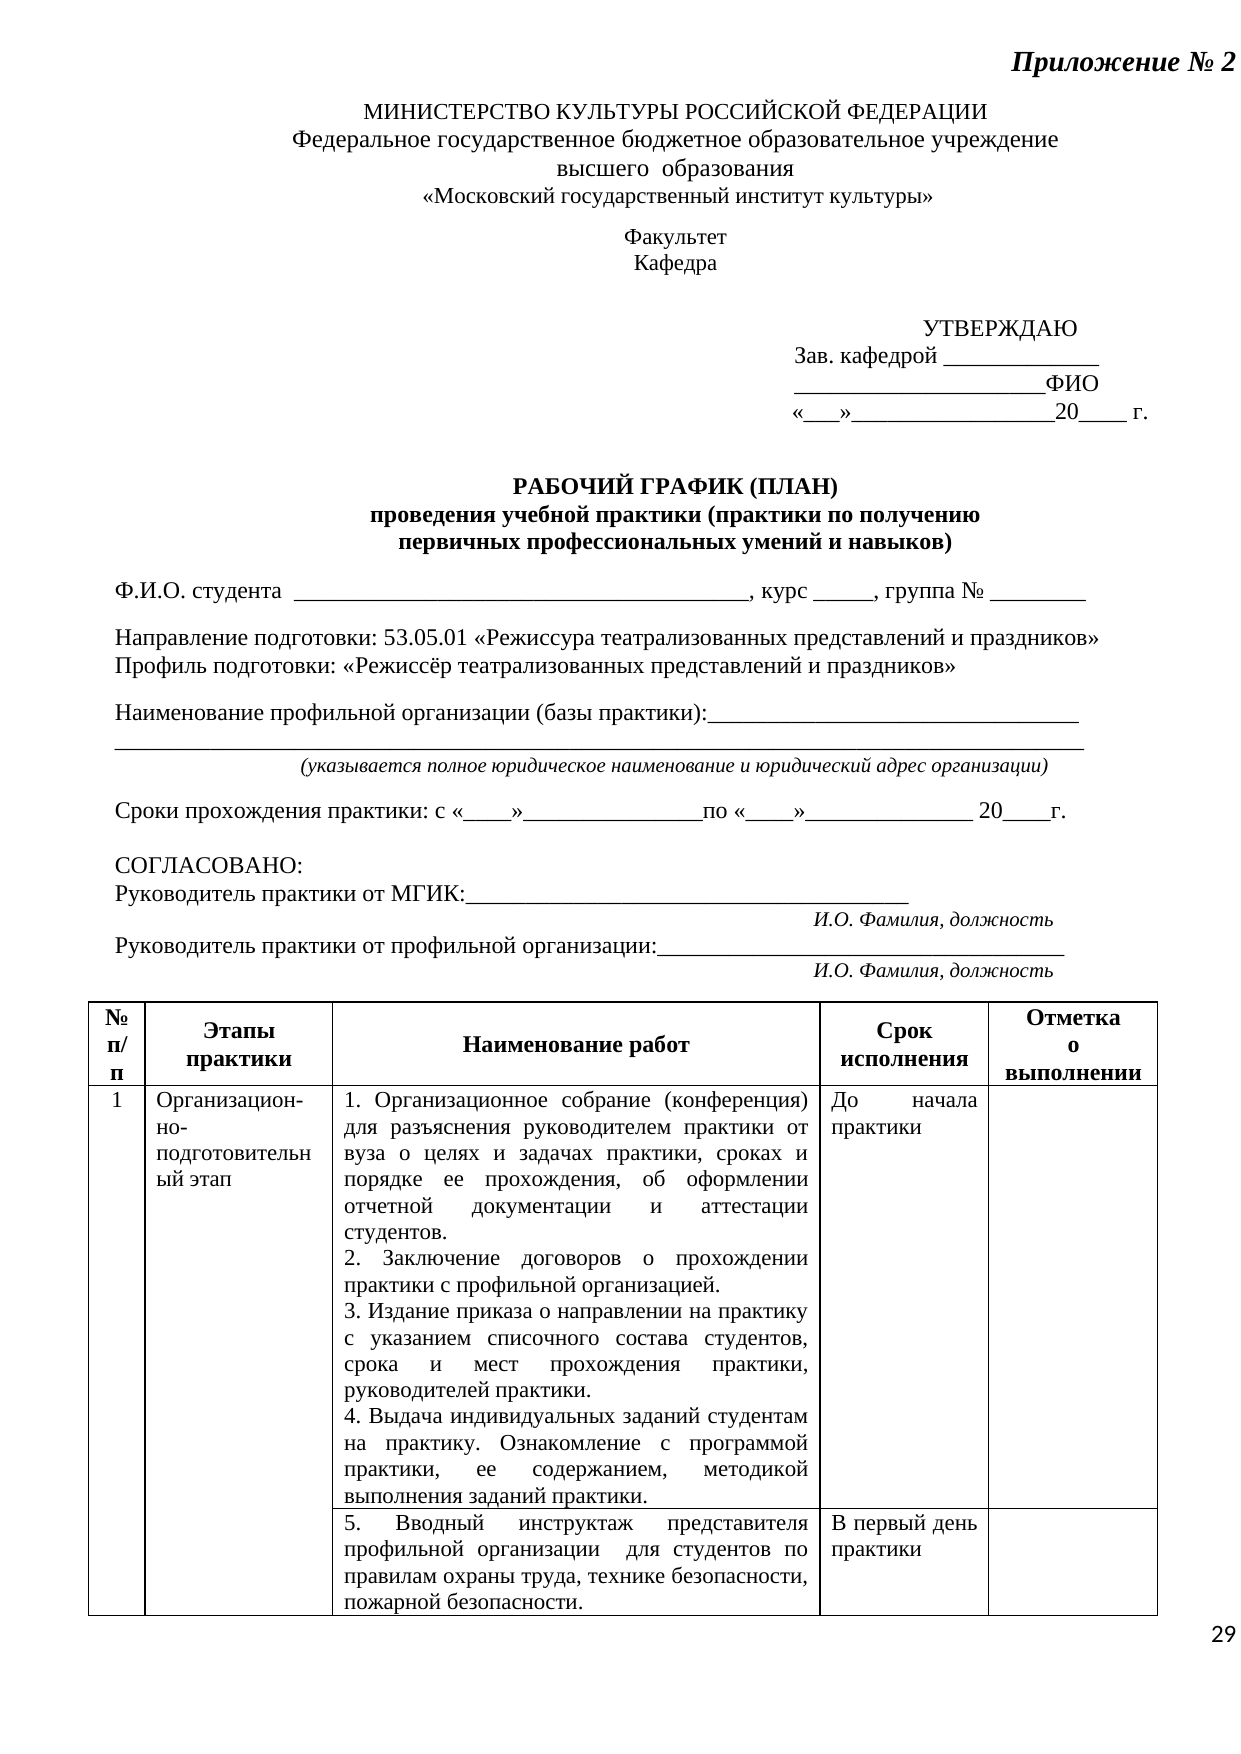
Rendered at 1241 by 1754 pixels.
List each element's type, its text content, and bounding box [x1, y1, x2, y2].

table_cell До начала практики [821, 1086, 988, 1508]
table_header [277, 276, 1236, 472]
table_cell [333, 1509, 819, 1614]
text Сроки прохождения практики: с «____»_______________по «____»______________ 20____г. [114, 796, 1236, 824]
text Ф.И.О. студента ______________________________________, курс _____, группа № ________ [114, 577, 1236, 604]
table_header № п/п [89, 1003, 144, 1085]
text (указывается полное юридическое наименование и юридический адрес организации) [114, 753, 1236, 777]
text РАБОЧИЙ ГРАФИК (ПЛАН) [114, 472, 1236, 500]
table_header Наименование работ [333, 1003, 819, 1085]
table_cell [989, 1086, 1157, 1508]
text Факультет [114, 223, 1236, 249]
text И.О. Фамилия, должность [557, 958, 1236, 982]
text СОГЛАСОВАНО: [114, 851, 1236, 879]
text _________________________________________________________________________________ [114, 725, 1236, 753]
text Кафедра [114, 249, 1236, 276]
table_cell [821, 1509, 988, 1614]
text проведения учебной практики (практики по получению [114, 500, 1236, 527]
text Профиль подготовки: «Режиссёр театрализованных представлений и праздников» [114, 651, 1236, 678]
text Федеральное государственное бюджетное образовательное учреждение [114, 124, 1236, 153]
table_header Этапы практики [146, 1003, 332, 1085]
text «Московский государственный институт культуры» [114, 182, 1236, 208]
text И.О. Фамилия, должность [557, 907, 1236, 931]
text Руководитель практики от профильной организации:__________________________________ [114, 931, 1236, 958]
text МИНИСТЕРСТВО КУЛЬТУРЫ РОССИЙСКОЙ ФЕДЕРАЦИИ [114, 98, 1236, 124]
text Приложение № 2 [114, 44, 1236, 78]
text высшего образования [114, 153, 1236, 182]
table_cell 1 [89, 1086, 144, 1614]
text первичных профессиональных умений и навыков) [114, 527, 1236, 555]
table_header Срок исполнения [821, 1003, 988, 1085]
table_cell 1. Организационное собрание (конференция) для разъяснения руководителем практики от вуза о целях и задачах практики, сроках и порядке ее прохождения, об оформлении отчетной документации и аттестации студентов. 2. Заключение договоров о прохождении практики с профильной организацией. 3. Издание приказа о направлении на практику с указанием списочного состава студентов, срока и мест прохождения практики, руководителей практики. 4. Выдача индивидуальных заданий студентам на практику. Ознакомление с программой практики, ее содержанием, методикой выполнения заданий практики. [333, 1086, 819, 1508]
table_cell Организацион-но-подготовительный этап [146, 1086, 332, 1614]
text Наименование профильной организации (базы практики):_______________________________ [114, 698, 1236, 725]
text Руководитель практики от МГИК:_____________________________________ [114, 879, 1236, 907]
table_cell [989, 1509, 1157, 1614]
table_header Отметка о выполнении [989, 1003, 1157, 1085]
text Направление подготовки: 53.05.01 «Режиссура театрализованных представлений и праздников» [114, 623, 1236, 651]
